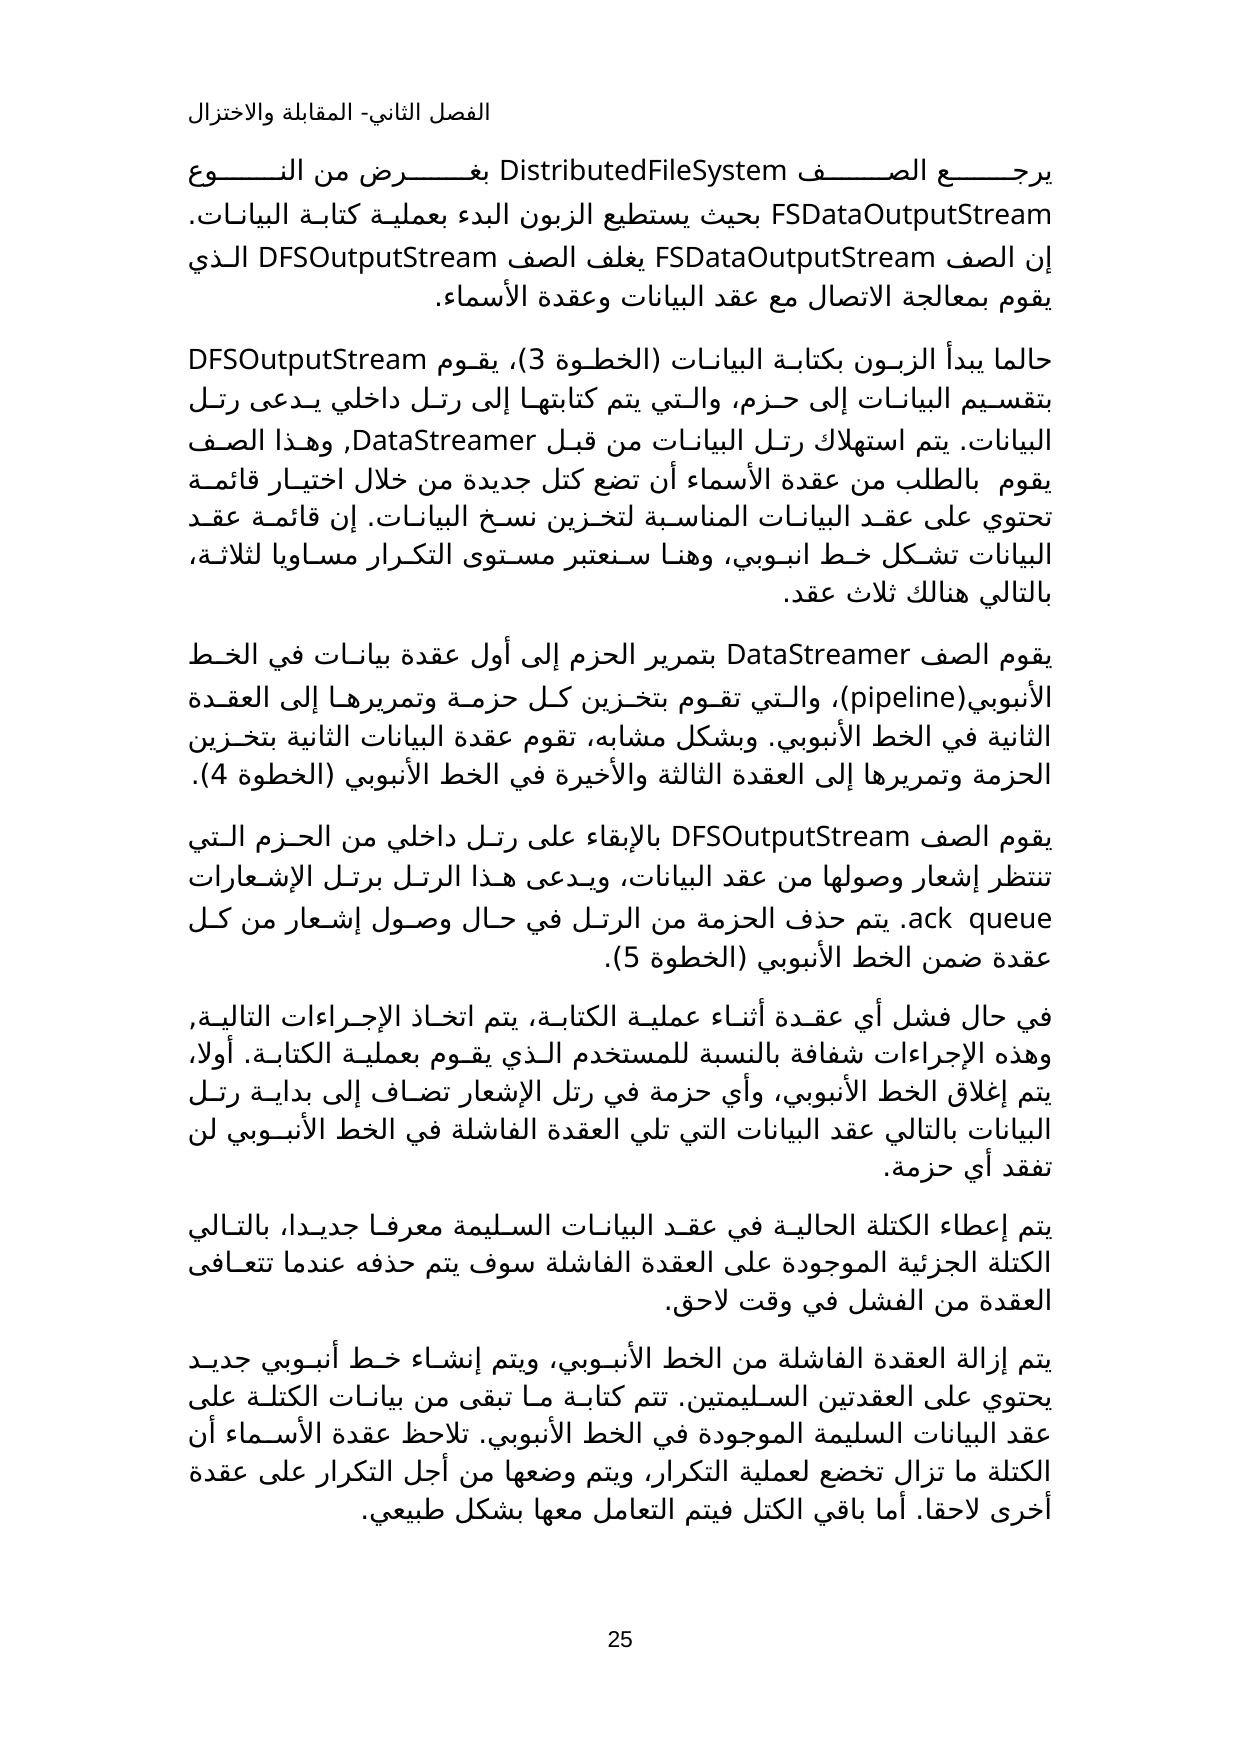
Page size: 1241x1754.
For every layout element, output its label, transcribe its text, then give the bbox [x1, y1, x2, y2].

text في حال فشل أي عقدة أثناء عملية الكتابة، يتم اتخاذ الإجراءات التالية, وهذه الإجراءات شفافة بالنسبة للمستخدم الذي يقوم بعملية الكتابة. أولا، يتم إغلاق الخط الأنبوبي، وأي حزمة في رتل الإشعار تضاف إلى بداية رتل البيانات بالتالي عقد البيانات التي تلي العقدة الفاشلة في الخط الأنبوبي لن تفقد أي حزمة. [187, 1000, 1053, 1183]
text يقوم الصف DFSOutputStream بالإبقاء على رتل داخلي من الحزم التي تنتظر إشعار وصولها من عقد البيانات، ويدعى هذا الرتل برتل الإشعارات ack queue. يتم حذف الحزمة من الرتل في حال وصول إشعار من كل عقدة ضمن الخط الأنبوبي (الخطوة 5). [187, 817, 1053, 974]
text يتم إعطاء الكتلة الحالية في عقد البيانات السليمة معرفا جديدا، بالتالي الكتلة الجزئية الموجودة على العقدة الفاشلة سوف يتم حذفه عندما تتعافى العقدة من الفشل في وقت لاحق. [187, 1209, 1053, 1317]
text حالما يبدأ الزبون بكتابة البيانات (الخطوة 3)، يقوم DFSOutputStream بتقسيم البيانات إلى حزم، والتي يتم كتابتها إلى رتل داخلي يدعى رتل البيانات. يتم استهلاك رتل البيانات من قبل DataStreamer, وهذا الصف يقوم بالطلب من عقدة الأسماء أن تضع كتل جديدة من خلال اختيار قائمة تحتوي على عقد البيانات المناسبة لتخزين نسخ البيانات. إن قائمة عقد البيانات تشكل خط انبوبي، وهنا سنعتبر مستوى التكرار مساويا لثلاثة، بالتالي هنالك ثلاث عقد. [187, 339, 1053, 608]
text يقوم الصف DataStreamer بتمرير الحزم إلى أول عقدة بيانات في الخط الأنبوبي(pipeline)، والتي تقوم بتخزين كل حزمة وتمريرها إلى العقدة الثانية في الخط الأنبوبي. وبشكل مشابه، تقوم عقدة البيانات الثانية بتخزين الحزمة وتمريرها إلى العقدة الثالثة والأخيرة في الخط الأنبوبي (الخطوة 4). [187, 634, 1053, 791]
text يتم إزالة العقدة الفاشلة من الخط الأنبوبي، ويتم إنشاء خط أنبوبي جديد يحتوي على العقدتين السليمتين. تتم كتابة ما تبقى من بيانات الكتلة على عقد البيانات السليمة الموجودة في الخط الأنبوبي. تلاحظ عقدة الأسماء أن الكتلة ما تزال تخضع لعملية التكرار، ويتم وضعها من أجل التكرار على عقدة أخرى لاحقا. أما باقي الكتل فيتم التعامل معها بشكل طبيعي. [187, 1343, 1053, 1526]
text يرجع الصف DistributedFileSystem بغرض من النوع FSDataOutputStream بحيث يستطيع الزبون البدء بعملية كتابة البيانات. إن الصف FSDataOutputStream يغلف الصف DFSOutputStream الذي يقوم بمعالجة الاتصال مع عقد البيانات وعقدة الأسماء. [187, 150, 1053, 313]
